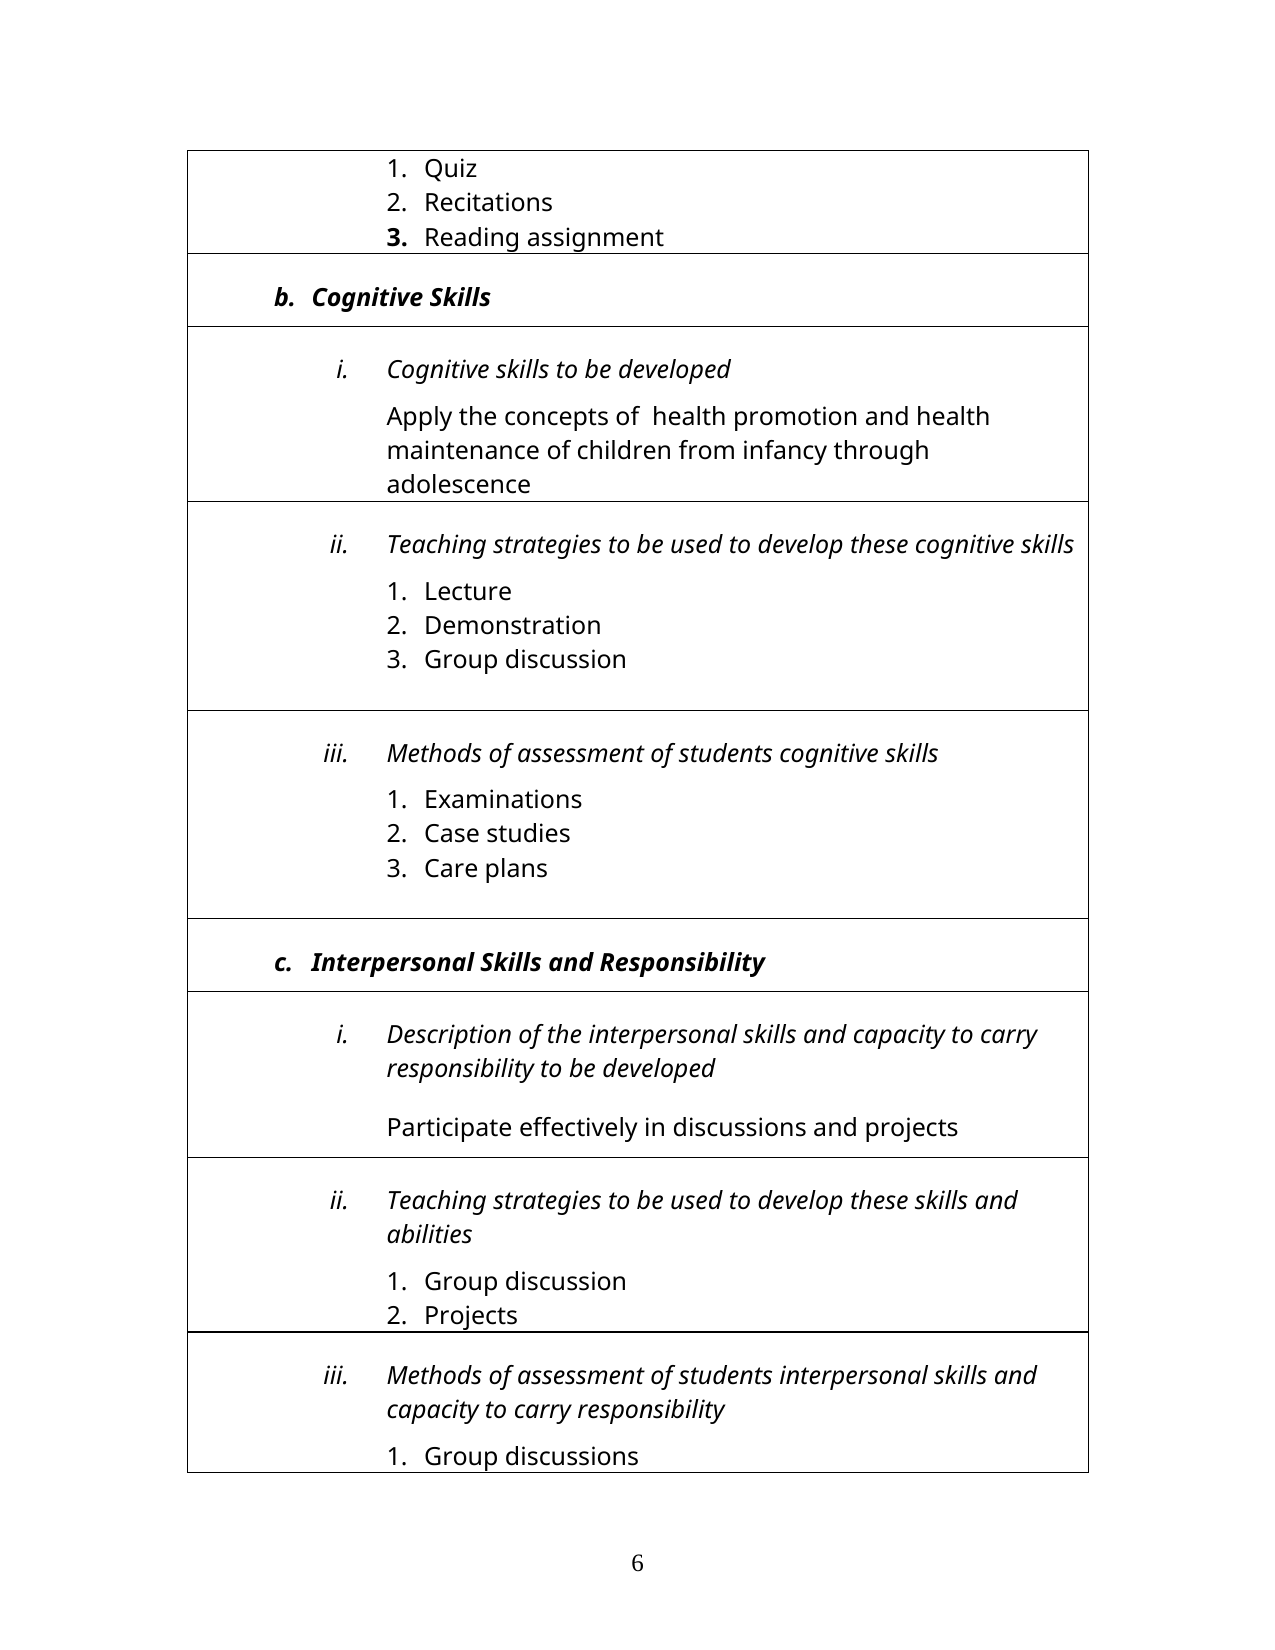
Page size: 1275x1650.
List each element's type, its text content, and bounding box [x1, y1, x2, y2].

table_cell Teaching strategies to be used to develop these skills and abilities Group discussion Projects [188, 1158, 1088, 1331]
table_cell Teaching strategies to be used to develop these cognitive skills Lecture Demonstration Group discussion [188, 502, 1088, 709]
table_cell Methods of assessment of students cognitive skills Examinations Case studies Care plans [188, 711, 1088, 918]
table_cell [188, 151, 1088, 253]
table_cell Interpersonal Skills and Responsibility [188, 919, 1088, 991]
table_cell Cognitive Skills [188, 254, 1088, 326]
table_cell Cognitive skills to be developed Apply the concepts of health promotion and health maintenance of children from infancy through adolescence [188, 327, 1088, 501]
table_cell Description of the interpersonal skills and capacity to carry responsibility to be developed Participate effectively in discussions and projects [188, 992, 1088, 1157]
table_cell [188, 1333, 1088, 1472]
